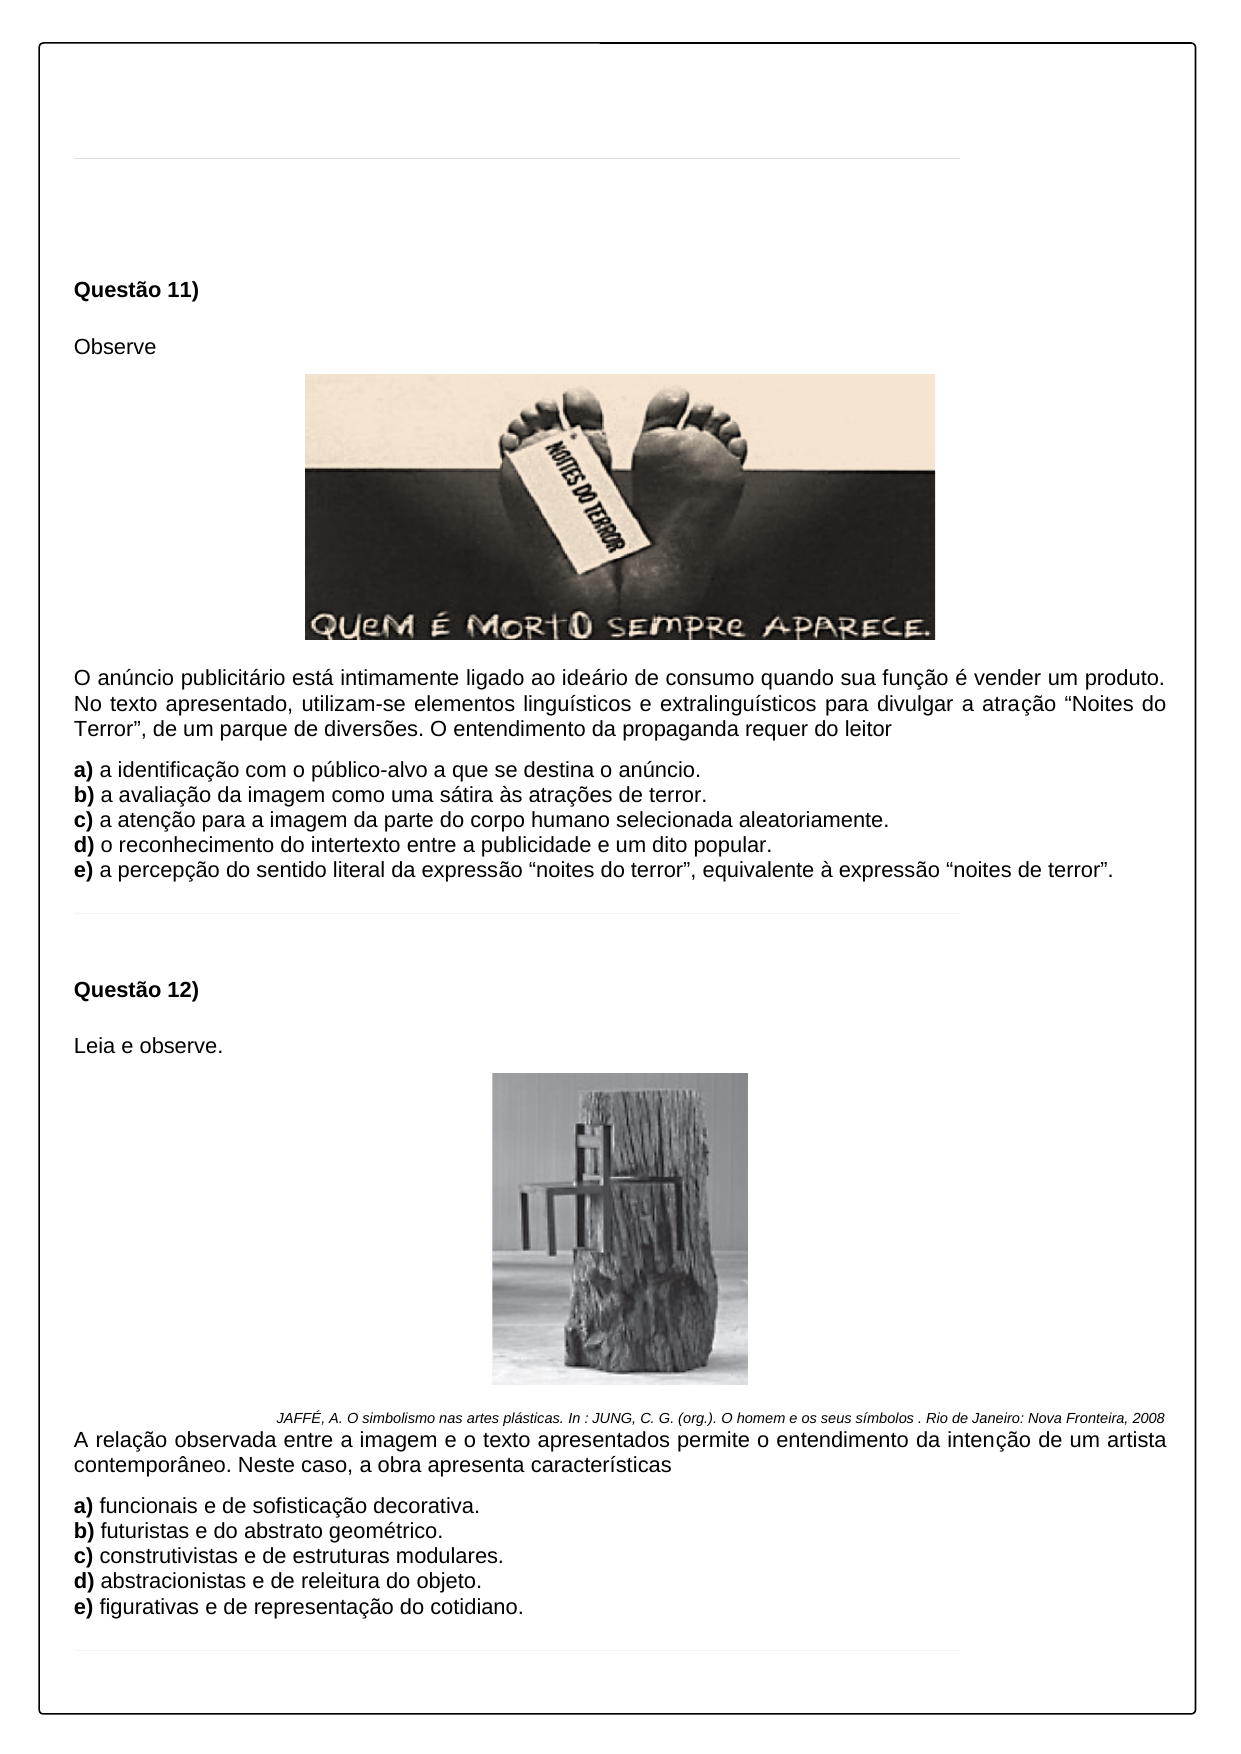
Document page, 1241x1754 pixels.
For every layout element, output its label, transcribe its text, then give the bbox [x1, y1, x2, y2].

text Questão 11) [74, 277, 1167, 303]
text Leia e observe. [74, 1033, 1167, 1058]
text a) funcionais e de sofisticação decorativa. b) futuristas e do abstrato geométrico. c) construtivistas e de estruturas modulares. d) abstracionistas e de releitura do objeto. e) figurativas e de representação do cotidiano. [74, 1493, 1167, 1619]
text Observe [74, 334, 1167, 359]
picture [492, 1073, 748, 1385]
text JAFFÉ, A. O simbolismo nas artes plásticas. In : JUNG, C. G. (org.). O homem e os seus símbolos . Rio de Janeiro: Nova Fronteira, 2008 [74, 1410, 1167, 1427]
text O anúncio publicitário está intimamente ligado ao ideário de consumo quando sua função é vender um produto. No texto apresentado, utilizam-se elementos linguísticos e extralinguísticos para divulgar a atração “Noites do Terror”, de um parque de diversões. O entendimento da propaganda requer do leitor [74, 665, 1167, 741]
text Questão 12) [74, 976, 1167, 1002]
text A relação observada entre a imagem e o texto apresentados permite o entendimento da intenção de um artista contemporâneo. Neste caso, a obra apresenta características [74, 1427, 1167, 1477]
text a) a identificação com o público-alvo a que se destina o anúncio. b) a avaliação da imagem como uma sátira às atrações de terror. c) a atenção para a imagem da parte do corpo humano selecionada aleatoriamente. d) o reconhecimento do intertexto entre a publicidade e um dito popular. e) a percepção do sentido literal da expressão “noites do terror”, equivalente à expressão “noites de terror”. [74, 756, 1167, 882]
